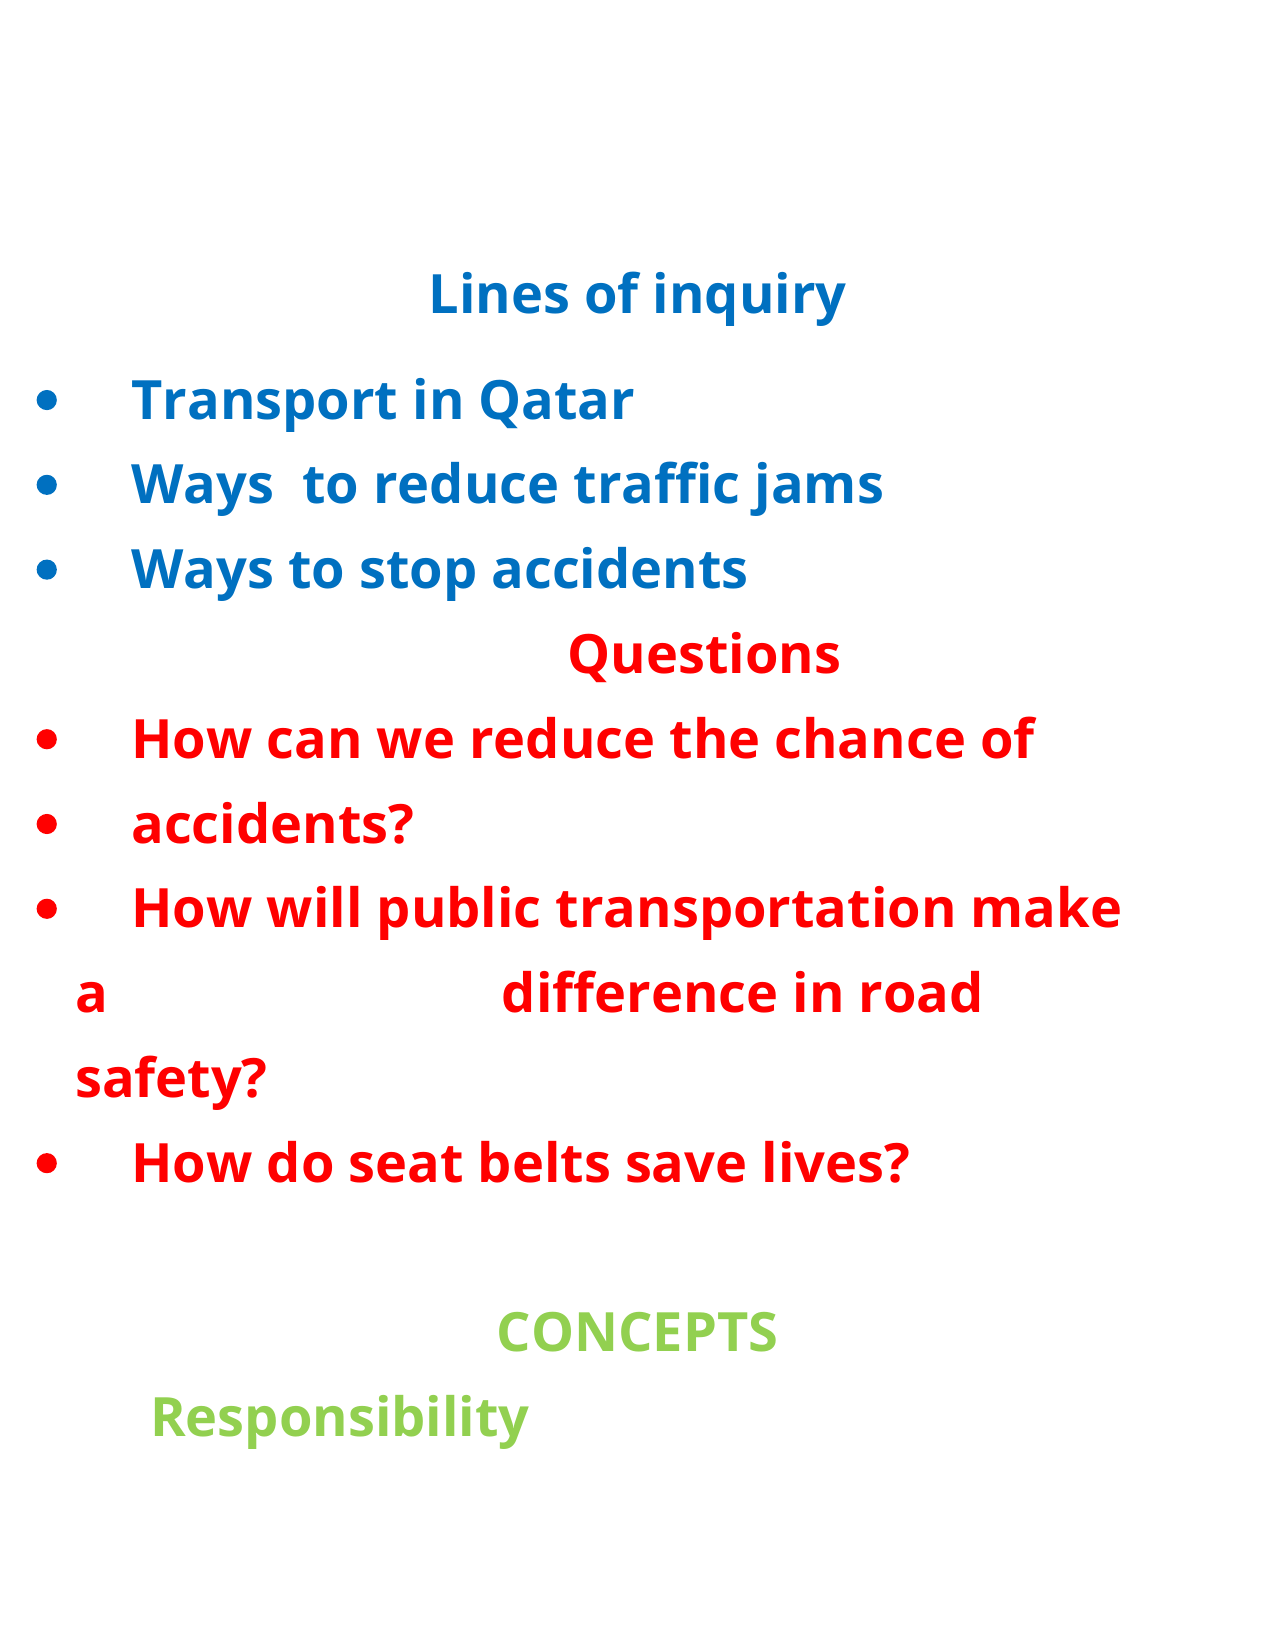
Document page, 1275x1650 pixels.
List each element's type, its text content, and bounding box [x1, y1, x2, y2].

list CONCEPTS [150, 1294, 1125, 1368]
list Transport in Qatar [37, 361, 1125, 435]
list Ways to reduce traffic jams [37, 446, 1125, 520]
list How will public transportation make a difference in road safety? [37, 870, 1125, 1113]
list How can we reduce the chance of [37, 700, 1125, 774]
list accidents? [37, 785, 1125, 859]
text Lines of inquiry [0, 256, 1125, 329]
list Ways to stop accidents [37, 531, 1125, 604]
list Questions [75, 616, 1125, 689]
list How do seat belts save lives? [37, 1124, 1125, 1198]
list Responsibility [150, 1379, 1125, 1452]
